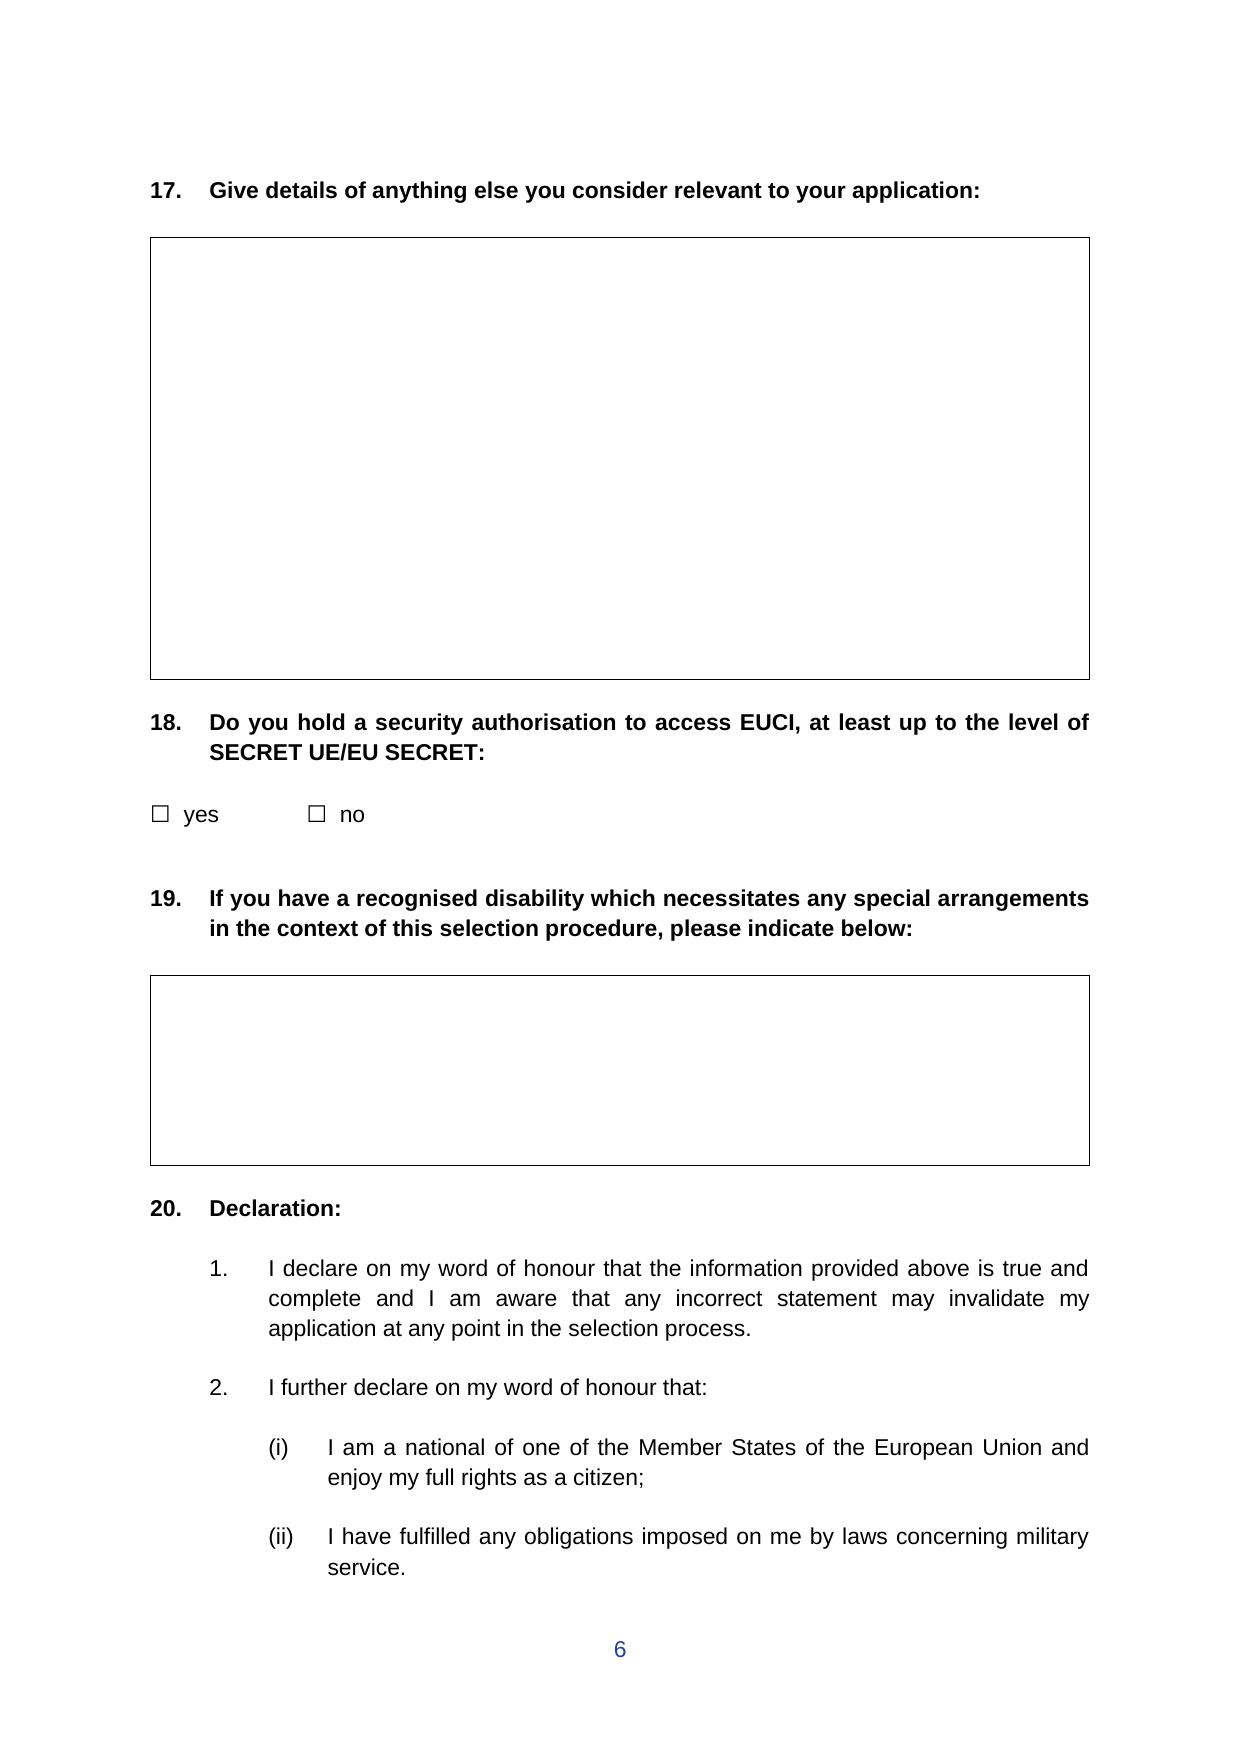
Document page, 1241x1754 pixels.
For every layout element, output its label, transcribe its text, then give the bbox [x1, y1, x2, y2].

text 20. Declaration: [150, 1195, 1090, 1222]
text yes no [150, 798, 1090, 829]
text (ii) I have fulfilled any obligations imposed on me by laws concerning military service. [268, 1523, 1090, 1580]
table_header [151, 976, 1089, 1165]
text 2. I further declare on my word of honour that: [209, 1374, 1090, 1401]
text 18. Do you hold a security authorisation to access EUCI, at least up to the level of SECRET UE/EU SECRET: [150, 709, 1090, 765]
table_header [151, 238, 1089, 678]
text 19. If you have a recognised disability which necessitates any special arrangements in the context of this selection procedure, please indicate below: [150, 885, 1090, 942]
text (i) I am a national of one of the Member States of the European Union and enjoy my full rights as a citizen; [268, 1434, 1090, 1490]
text 17. Give details of anything else you consider relevant to your application: [150, 177, 1090, 203]
text 1. I declare on my word of honour that the information provided above is true and complete and I am aware that any incorrect statement may invalidate my application at any point in the selection process. [209, 1254, 1090, 1341]
